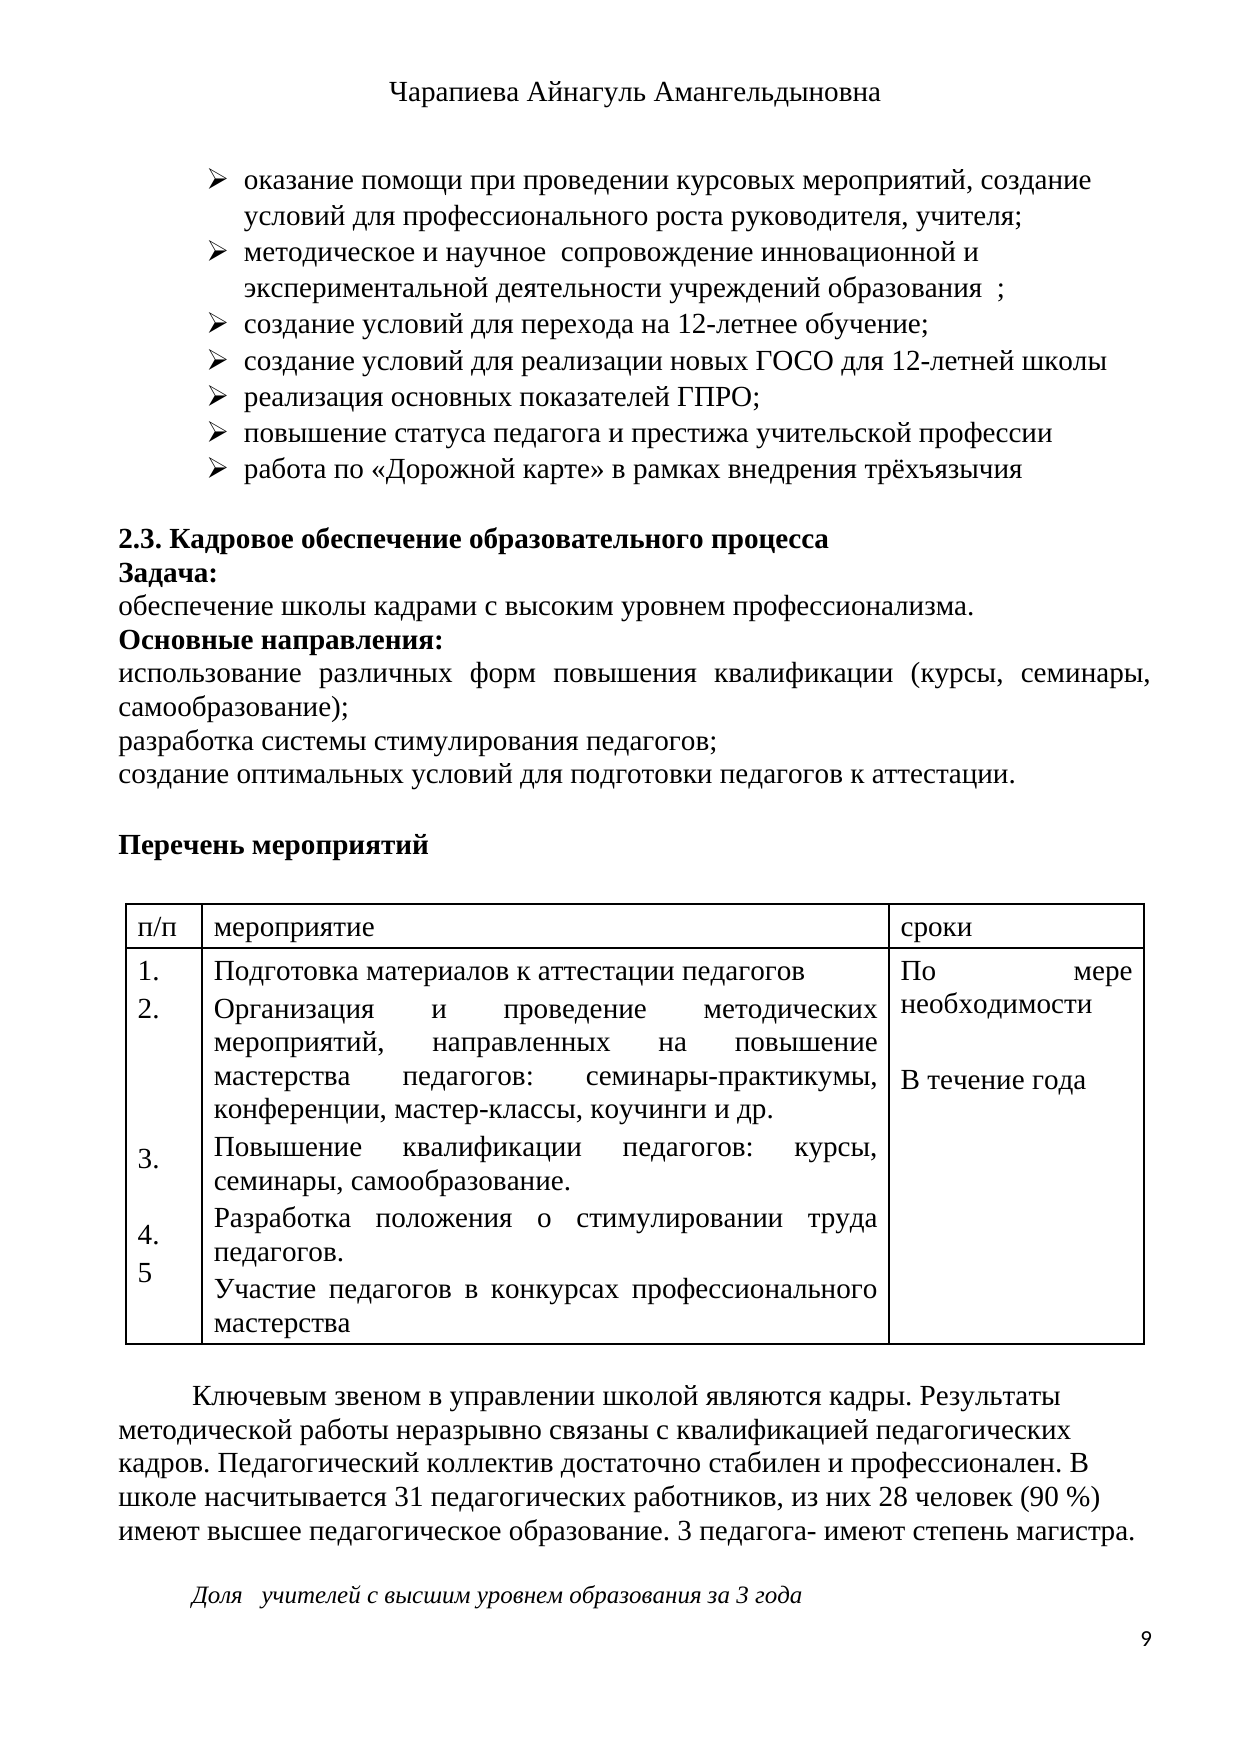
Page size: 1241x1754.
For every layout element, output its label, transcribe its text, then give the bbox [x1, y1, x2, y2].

list реализация основных показателей ГПРО; [206, 379, 1152, 413]
table_cell По мере необходимости В течение года [890, 949, 1143, 1343]
text создание оптимальных условий для подготовки педагогов к аттестации. [118, 756, 1152, 790]
list работа по «Дорожной карте» в рамках внедрения трёхъязычия [206, 452, 1152, 485]
list создание условий для перехода на 12-летнее обучение; [206, 307, 1152, 340]
list методическое и научное сопровождение инновационной и экспериментальной деятельности учреждений образования ; [206, 234, 1152, 304]
text Доля учителей с высшим уровнем образования за 3 года [118, 1580, 1152, 1608]
text разработка системы стимулирования педагогов; [118, 723, 1152, 756]
table_header сроки [890, 905, 1143, 947]
list повышение статуса педагога и престижа учительской профессии [206, 415, 1152, 449]
text 2.3. Кадровое обеспечение образовательного процесса [118, 521, 1152, 555]
text Основные направления: [118, 622, 1152, 656]
table_cell 1. 2. 3. 4. 5 [127, 949, 201, 1343]
text обеспечение школы кадрами с высоким уровнем профессионализма. [118, 588, 1152, 622]
text Задача: [118, 555, 1152, 588]
table_cell Подготовка материалов к аттестации педагогов Организация и проведение методических мероприятий, направленных на повышение мастерства педагогов: семинары-практикумы, конференции, мастер-классы, коучинги и др. Повышение квалификации педагогов: курсы, семинары, самообразование. Разработка положения о стимулировании труда педагогов. Участие педагогов в конкурсах профессионального мастерства [203, 949, 888, 1343]
list создание условий для реализации новых ГОСО для 12-летней школы [206, 343, 1152, 376]
table_header мероприятие [203, 905, 888, 947]
table_header п/п [127, 905, 201, 947]
text Перечень мероприятий [118, 827, 1152, 861]
list оказание помощи при проведении курсовых мероприятий, создание условий для профессионального роста руководителя, учителя; [206, 162, 1152, 232]
text Ключевым звеном в управлении школой являются кадры. Результаты методической работы неразрывно связаны с квалификацией педагогических кадров. Педагогический коллектив достаточно стабилен и профессионален. В школе насчитывается 31 педагогических работников, из них 28 человек (90 %) имеют высшее педагогическое образование. 3 педагога- имеют степень магистра. [118, 1378, 1152, 1546]
text использование различных форм повышения квалификации (курсы, семинары, самообразование); [118, 656, 1152, 723]
